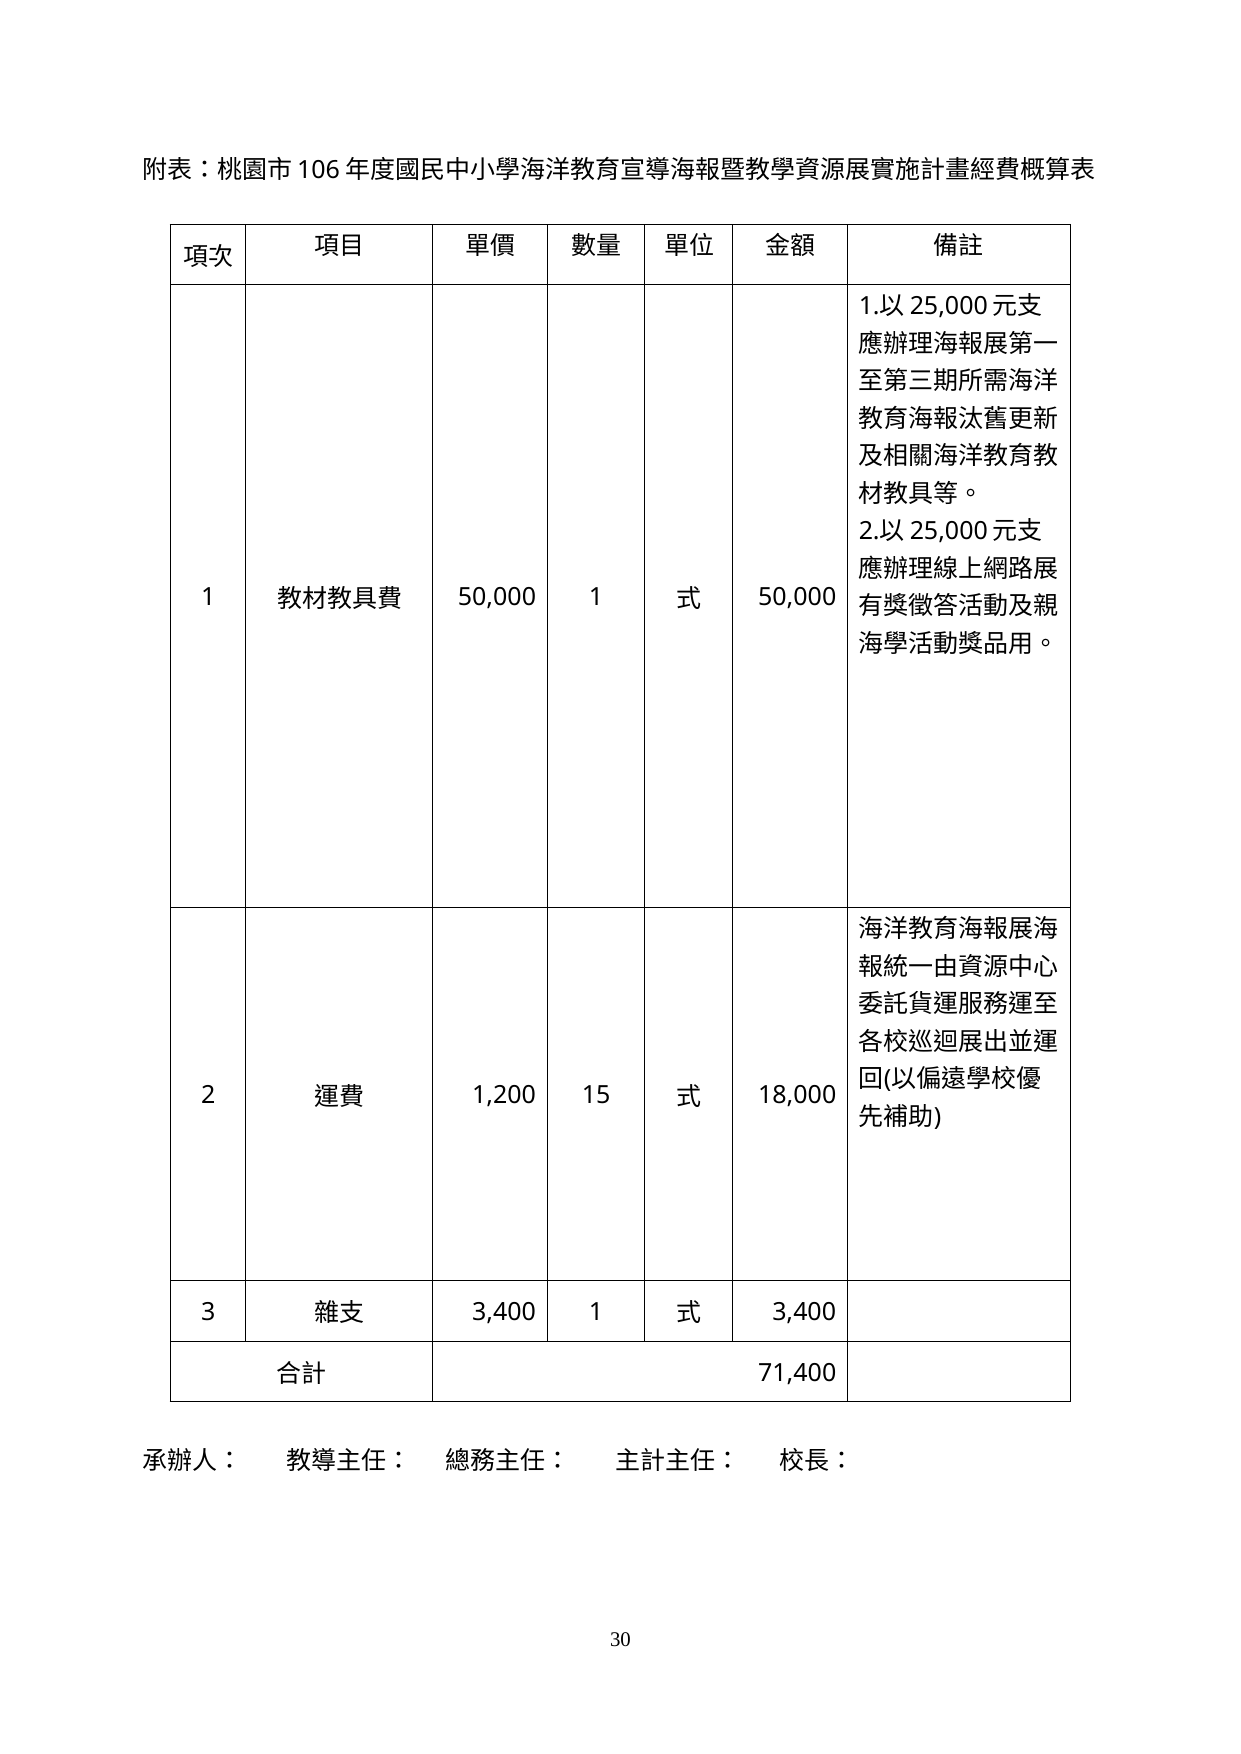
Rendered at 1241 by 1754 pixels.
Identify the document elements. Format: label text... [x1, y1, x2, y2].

table_cell [848, 1281, 1070, 1341]
text 承辦人： 教導主任： 總務主任： 主計主任： 校長： [142, 1440, 1098, 1477]
table_cell 3,400 [733, 1281, 847, 1341]
table_cell 雜支 [246, 1281, 432, 1341]
table_cell 教材教具費 [246, 285, 432, 907]
table_cell 1.以25,000元支應辦理海報展第一至第三期所需海洋教育海報汰舊更新及相關海洋教育教材教具等。 2.以25,000元支應辦理線上網路展有獎徵答活動及親海學活動獎品用。 [848, 285, 1070, 907]
table_cell 1,200 [433, 908, 547, 1280]
table_header 單價 [433, 225, 547, 284]
table_cell 式 [645, 285, 732, 907]
table_cell 15 [548, 908, 644, 1280]
table_header 備註 [848, 225, 1070, 284]
table_header 數量 [548, 225, 644, 284]
table_cell 1 [548, 285, 644, 907]
table_cell 合計 [171, 1342, 432, 1401]
table_cell 式 [645, 908, 732, 1280]
table_cell 式 [645, 1281, 732, 1341]
table_cell 18,000 [733, 908, 847, 1280]
table_cell 1 [171, 285, 245, 907]
table_cell 3 [171, 1281, 245, 1341]
table_cell 1 [548, 1281, 644, 1341]
table_cell 2 [171, 908, 245, 1280]
table_cell 海洋教育海報展海報統一由資源中心委託貨運服務運至各校巡迴展出並運回(以偏遠學校優先補助) [848, 908, 1070, 1280]
table_cell [848, 1342, 1070, 1401]
text 附表：桃園市106年度國民中小學海洋教育宣導海報暨教學資源展實施計畫經費概算表 [142, 149, 1098, 186]
table_header 項目 [246, 225, 432, 284]
table_cell 50,000 [733, 285, 847, 907]
table_cell 50,000 [433, 285, 547, 907]
table_cell 71,400 [433, 1342, 847, 1401]
table_cell 3,400 [433, 1281, 547, 1341]
table_header 金額 [733, 225, 847, 284]
table_cell 運費 [246, 908, 432, 1280]
table_header 項次 [171, 225, 245, 284]
table_header 單位 [645, 225, 732, 284]
